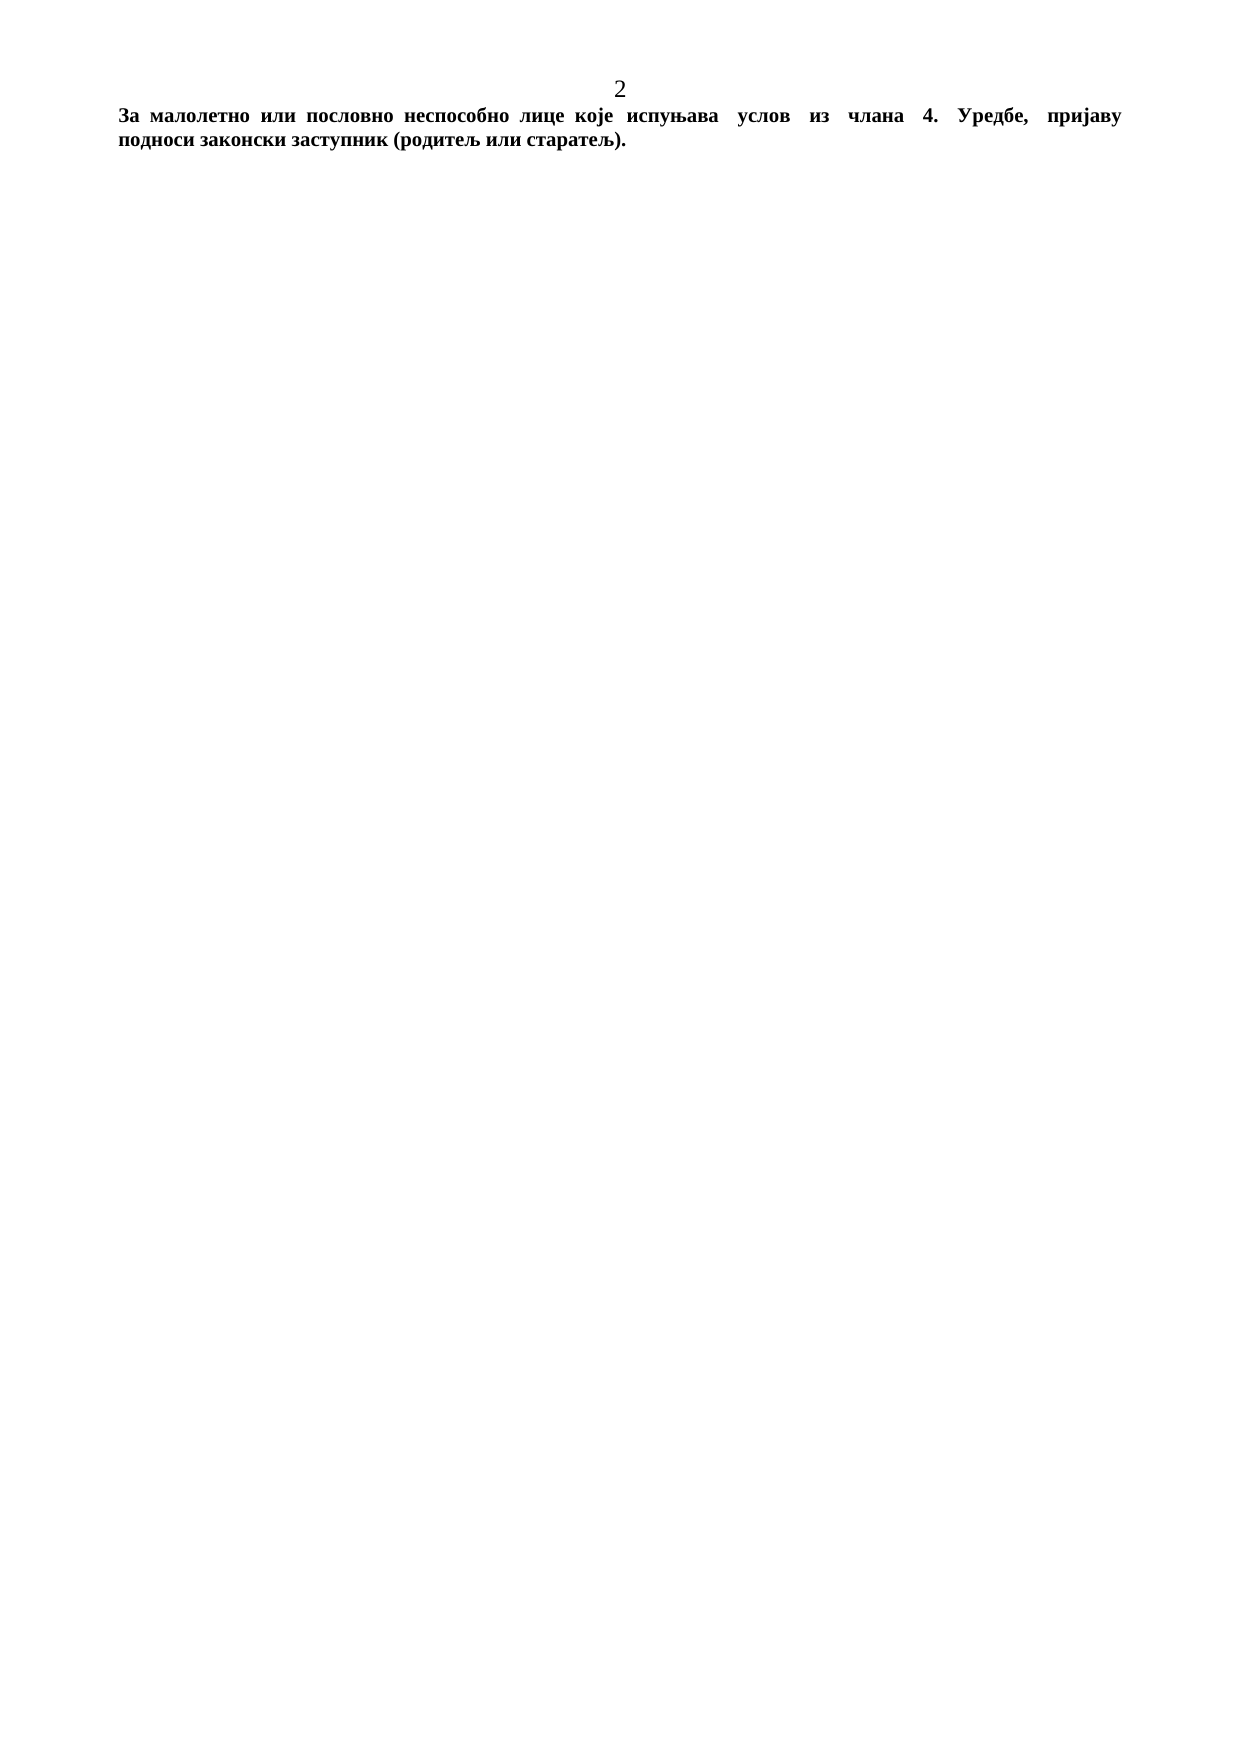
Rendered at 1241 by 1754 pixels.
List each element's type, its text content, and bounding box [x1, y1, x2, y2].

text За малолетно или пословно неспособно лице које испуњава услов из члана 4. Уредбе, пријаву подноси законски заступник (родитељ или старатељ). [118, 103, 1122, 151]
